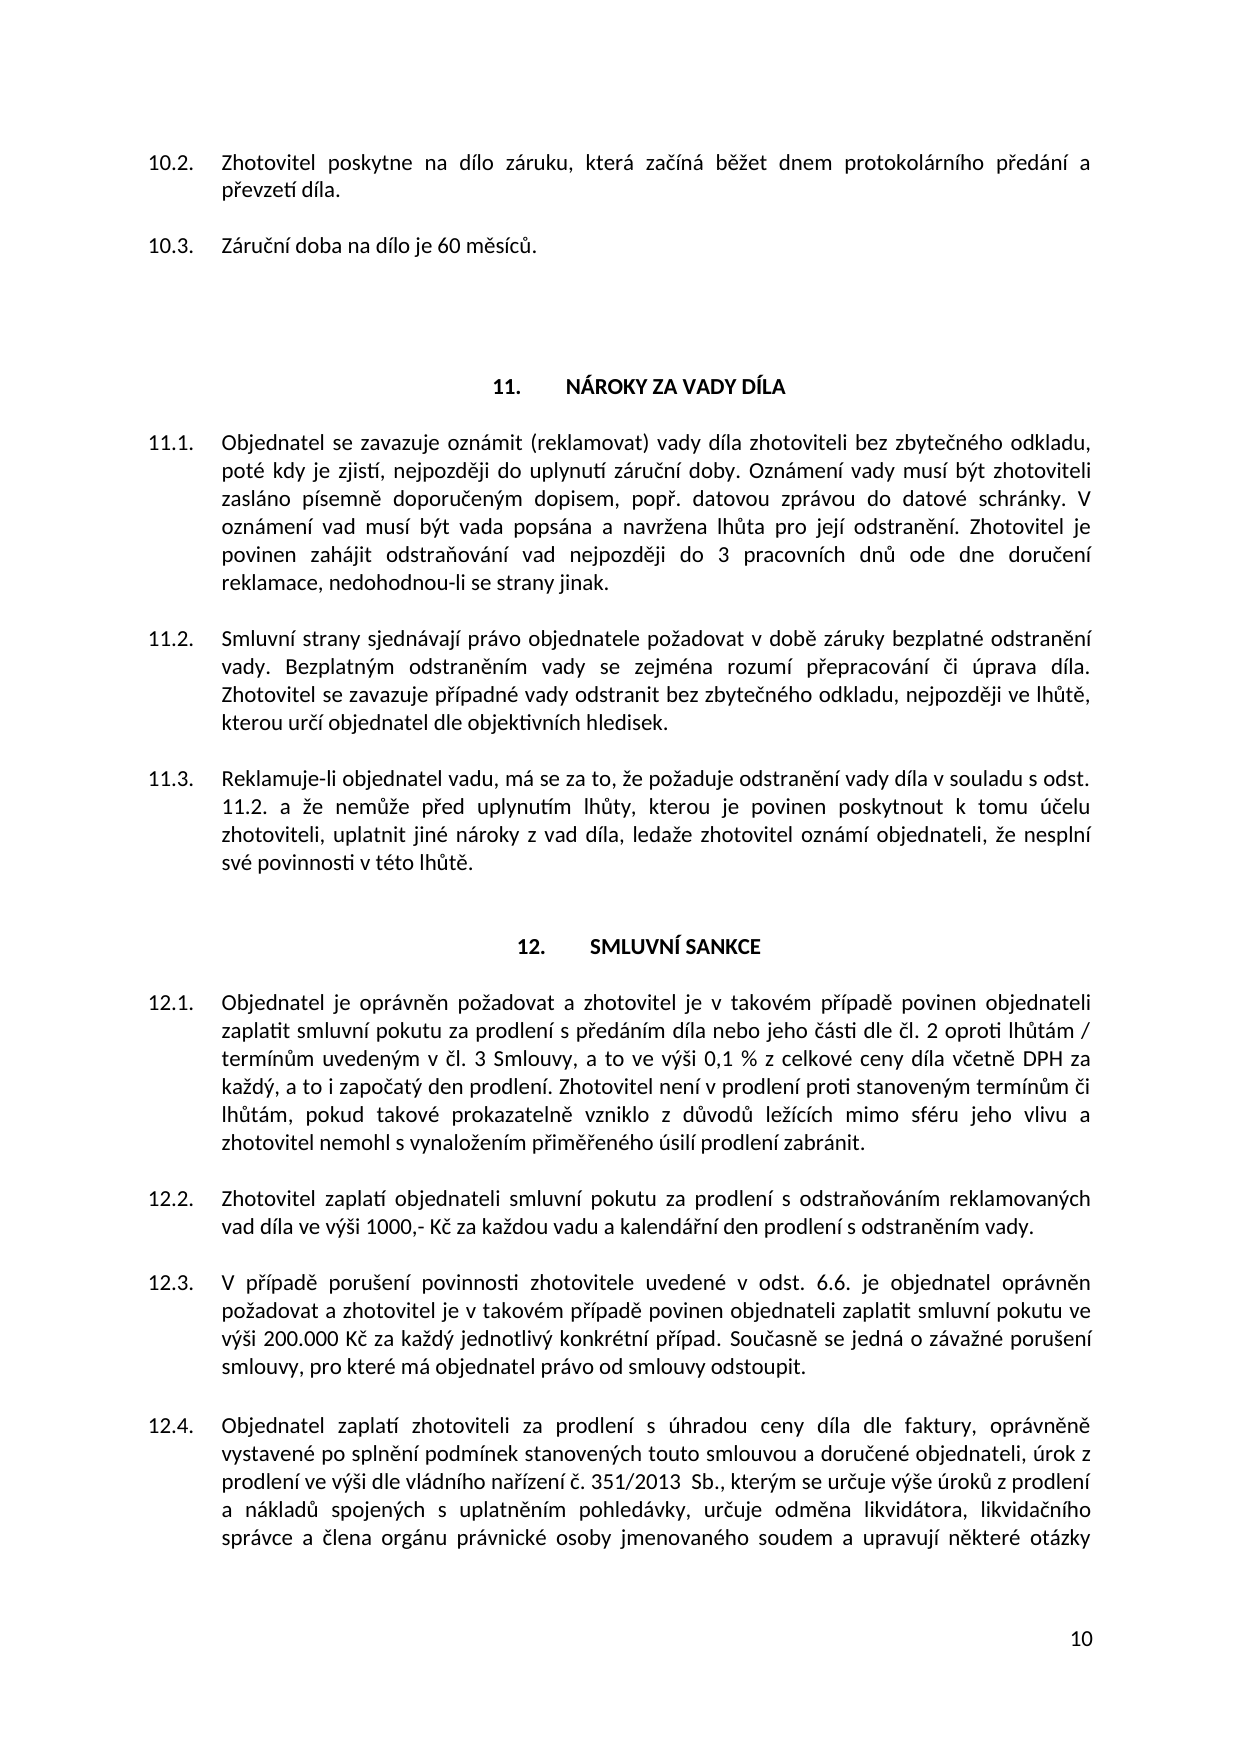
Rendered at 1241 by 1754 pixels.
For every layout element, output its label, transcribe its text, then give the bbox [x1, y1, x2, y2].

list Zhotovitel poskytne na dílo záruku, která začíná běžet dnem protokolárního předání a převzetí díla. [148, 148, 1093, 204]
list NÁROKY ZA VADY DÍLA [185, 372, 1093, 400]
list Záruční doba na dílo je 60 měsíců. [148, 232, 1093, 260]
list SMLUVNÍ SANKCE [185, 932, 1093, 960]
list Zhotovitel zaplatí objednateli smluvní pokutu za prodlení s odstraňováním reklamovaných vad díla ve výši 1000,- Kč za každou vadu a kalendářní den prodlení s odstraněním vady. [148, 1184, 1093, 1240]
list Objednatel se zavazuje oznámit (reklamovat) vady díla zhotoviteli bez zbytečného odkladu, poté kdy je zjistí, nejpozději do uplynutí záruční doby. Oznámení vady musí být zhotoviteli zasláno písemně doporučeným dopisem, popř. datovou zprávou do datové schránky. V oznámení vad musí být vada popsána a navržena lhůta pro její odstranění. Zhotovitel je povinen zahájit odstraňování vad nejpozději do 3 pracovních dnů ode dne doručení reklamace, nedohodnou-li se strany jinak. [148, 428, 1093, 596]
list Objednatel je oprávněn požadovat a zhotovitel je v takovém případě povinen objednateli zaplatit smluvní pokutu za prodlení s předáním díla nebo jeho části dle čl. 2 oproti lhůtám / termínům uvedeným v čl. 3 Smlouvy, a to ve výši 0,1 % z celkové ceny díla včetně DPH za každý, a to i započatý den prodlení. Zhotovitel není v prodlení proti stanoveným termínům či lhůtám, pokud takové prokazatelně vzniklo z důvodů ležících mimo sféru jeho vlivu a zhotovitel nemohl s vynaložením přiměřeného úsilí prodlení zabránit. [148, 988, 1093, 1156]
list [148, 1411, 1093, 1551]
list V případě porušení povinnosti zhotovitele uvedené v odst. 6.6. je objednatel oprávněn požadovat a zhotovitel je v takovém případě povinen objednateli zaplatit smluvní pokutu ve výši 200.000 Kč za každý jednotlivý konkrétní případ. Současně se jedná o závažné porušení smlouvy, pro které má objednatel právo od smlouvy odstoupit. [148, 1268, 1093, 1381]
list Reklamuje-li objednatel vadu, má se za to, že požaduje odstranění vady díla v souladu s odst. 11.2. a že nemůže před uplynutím lhůty, kterou je povinen poskytnout k tomu účelu zhotoviteli, uplatnit jiné nároky z vad díla, ledaže zhotovitel oznámí objednateli, že nesplní své povinnosti v této lhůtě. [148, 764, 1093, 876]
list Smluvní strany sjednávají právo objednatele požadovat v době záruky bezplatné odstranění vady. Bezplatným odstraněním vady se zejména rozumí přepracování či úprava díla. Zhotovitel se zavazuje případné vady odstranit bez zbytečného odkladu, nejpozději ve lhůtě, kterou určí objednatel dle objektivních hledisek. [148, 624, 1093, 736]
